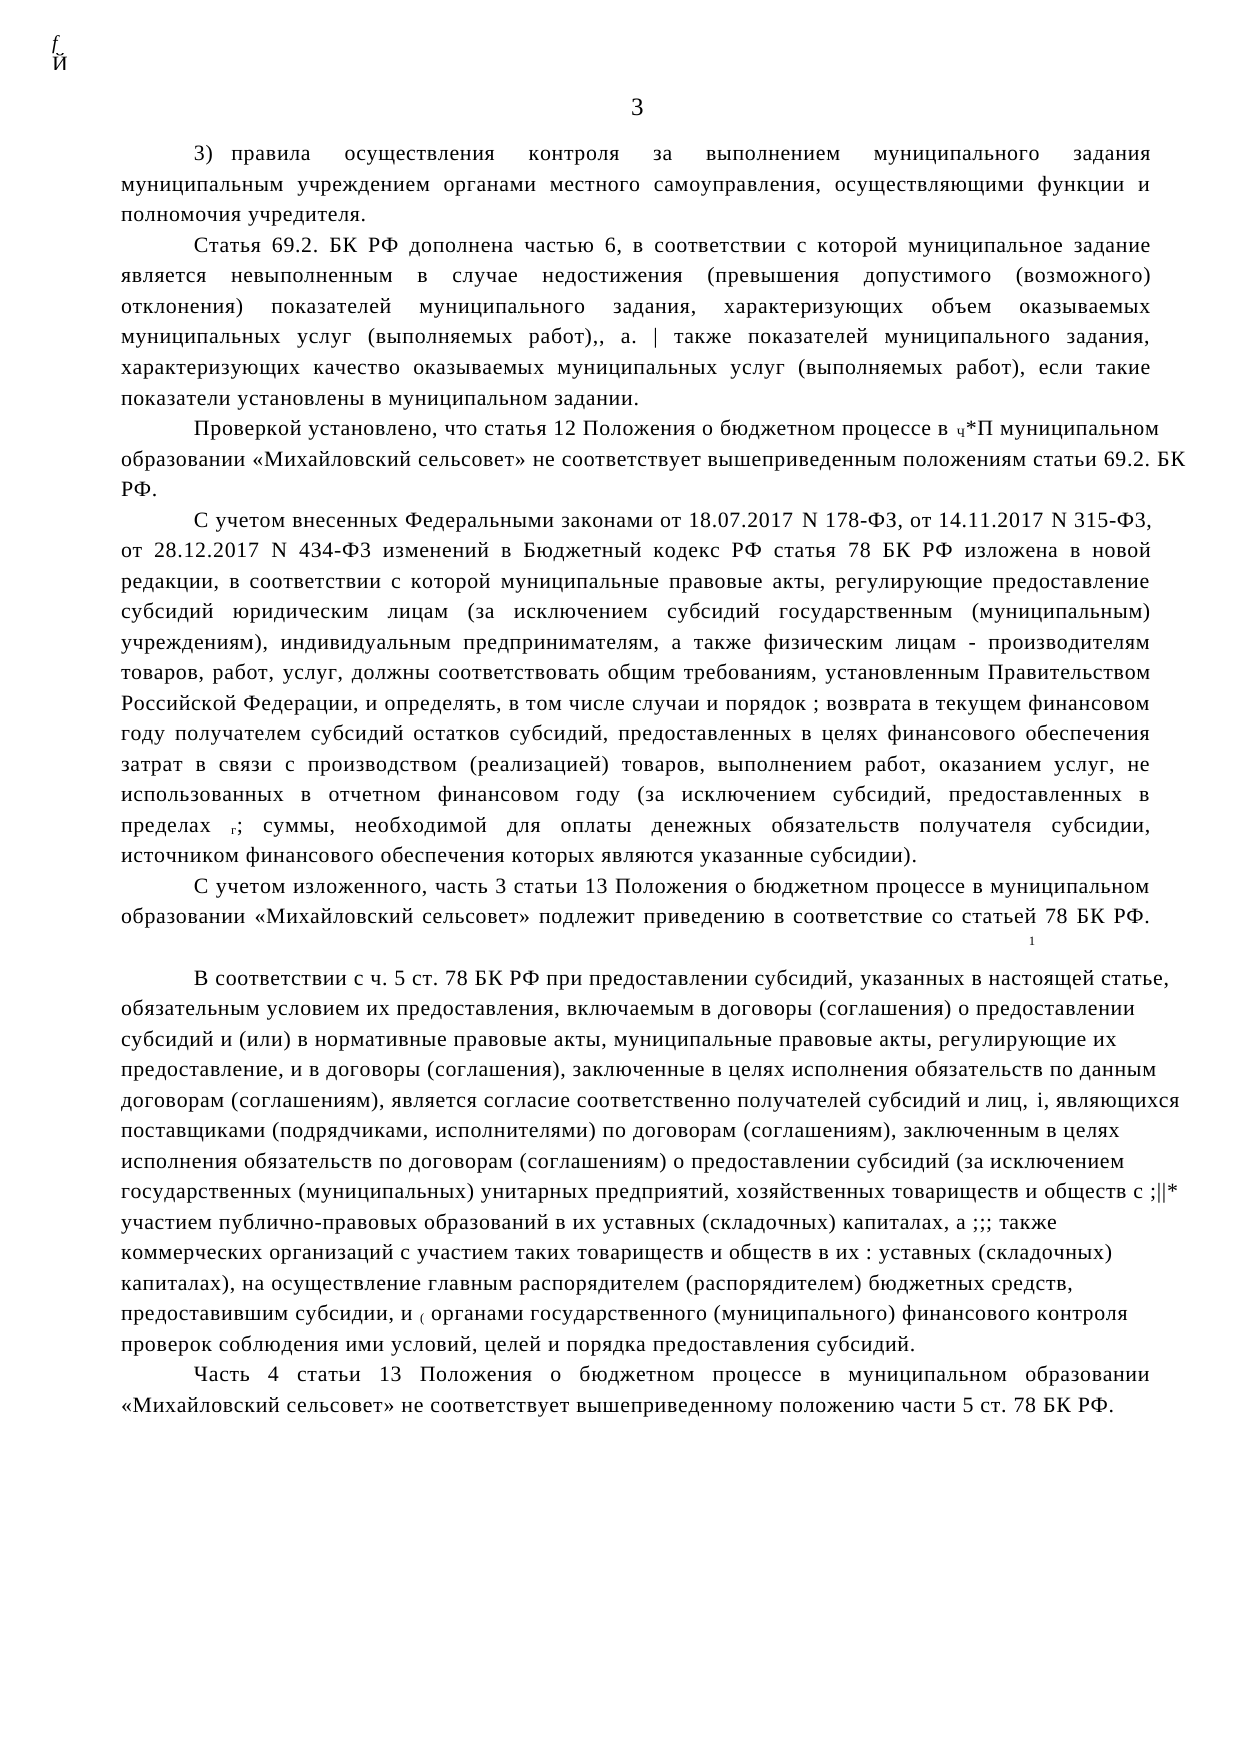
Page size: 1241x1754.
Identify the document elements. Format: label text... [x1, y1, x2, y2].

text Й! [52, 54, 67, 69]
text 3 [112, 95, 1162, 120]
list правила осуществления контроля за выполнением муниципального задания муниципальным учреждением органами местного самоуправления, осуществляющими функции и полномочия учредителя. [121, 136, 1152, 228]
text С учетом внесенных Федеральными законами от 18.07.2017 N 178-ФЗ, от 14.11.2017 N 315-Ф3, от 28.12.2017 N 434-Ф3 изменений в Бюджетный кодекс РФ статья 78 БК РФ изложена в новой редакции, в соответствии с которой муниципальные правовые акты, регулирующие предоставление субсидий юридическим лицам (за исключением субсидий государственным (муниципальным) учреждениям), индивидуальным предпринимателям, а также физическим лицам - производителям товаров, работ, услуг, должны соответствовать общим требованиям, установленным Правительством Российской Федерации, и определять, в том числе случаи и порядок ; возврата в текущем финансовом году получателем субсидий остатков субсидий, предоставленных в целях финансового обеспечения затрат в связи с производством (реализацией) товаров, выполнением работ, оказанием услуг, не использованных в отчетном финансовом году (за исключением субсидий, предоставленных в пределах г; суммы, необходимой для оплаты денежных обязательств получателя субсидии, источником финансового обеспечения которых являются указанные субсидии). [121, 503, 1152, 869]
text С учетом изложенного, часть 3 статьи 13 Положения о бюджетном процессе в муниципальном образовании «Михайловский сельсовет» подлежит приведению в соответствие со статьей 78 БК РФ. 1 [121, 869, 1152, 961]
text В соответствии с ч. 5 ст. 78 БК РФ при предоставлении субсидий, указанных в настоящей статье, обязательным условием их предоставления, включаемым в договоры (соглашения) о предоставлении субсидий и (или) в нормативные правовые акты, муниципальные правовые акты, регулирующие их предоставление, и в договоры (соглашения), заключенные в целях исполнения обязательств по данным договорам (соглашениям), является согласие соответственно получателей субсидий и лиц, i, являющихся поставщиками (подрядчиками, исполнителями) по договорам (соглашениям), заключенным в целях исполнения обязательств по договорам (соглашениям) о предоставлении субсидий (за исключением государственных (муниципальных) унитарных предприятий, хозяйственных товариществ и обществ с ;||* участием публично-правовых образований в их уставных (складочных) капиталах, а ;;; также коммерческих организаций с участием таких товариществ и обществ в их : уставных (складочных) капиталах), на осуществление главным распорядителем (распорядителем) бюджетных средств, предоставившим субсидии, и ( органами государственного (муниципального) финансового контроля проверок соблюдения ими условий, целей и порядка предоставления субсидий. [121, 961, 1192, 1357]
text Проверкой установлено, что статья 12 Положения о бюджетном процессе в Ч*П муниципальном образовании «Михайловский сельсовет» не соответствует вышеприведенным положениям статьи 69.2. БК РФ. [121, 411, 1192, 503]
text Статья 69.2. БК РФ дополнена частью 6, в соответствии с которой муниципальное задание является невыполненным в случае недостижения (превышения допустимого (возможного) отклонения) показателей муниципального задания, характеризующих объем оказываемых муниципальных услуг (выполняемых работ),, а. | также показателей муниципального задания, характеризующих качество оказываемых муниципальных услуг (выполняемых работ), если такие показатели установлены в муниципальном задании. [121, 228, 1152, 411]
text f [52, 34, 67, 54]
text Часть 4 статьи 13 Положения о бюджетном процессе в муниципальном образовании «Михайловский сельсовет» не соответствует вышеприведенному положению части 5 ст. 78 БК РФ. [121, 1357, 1152, 1418]
